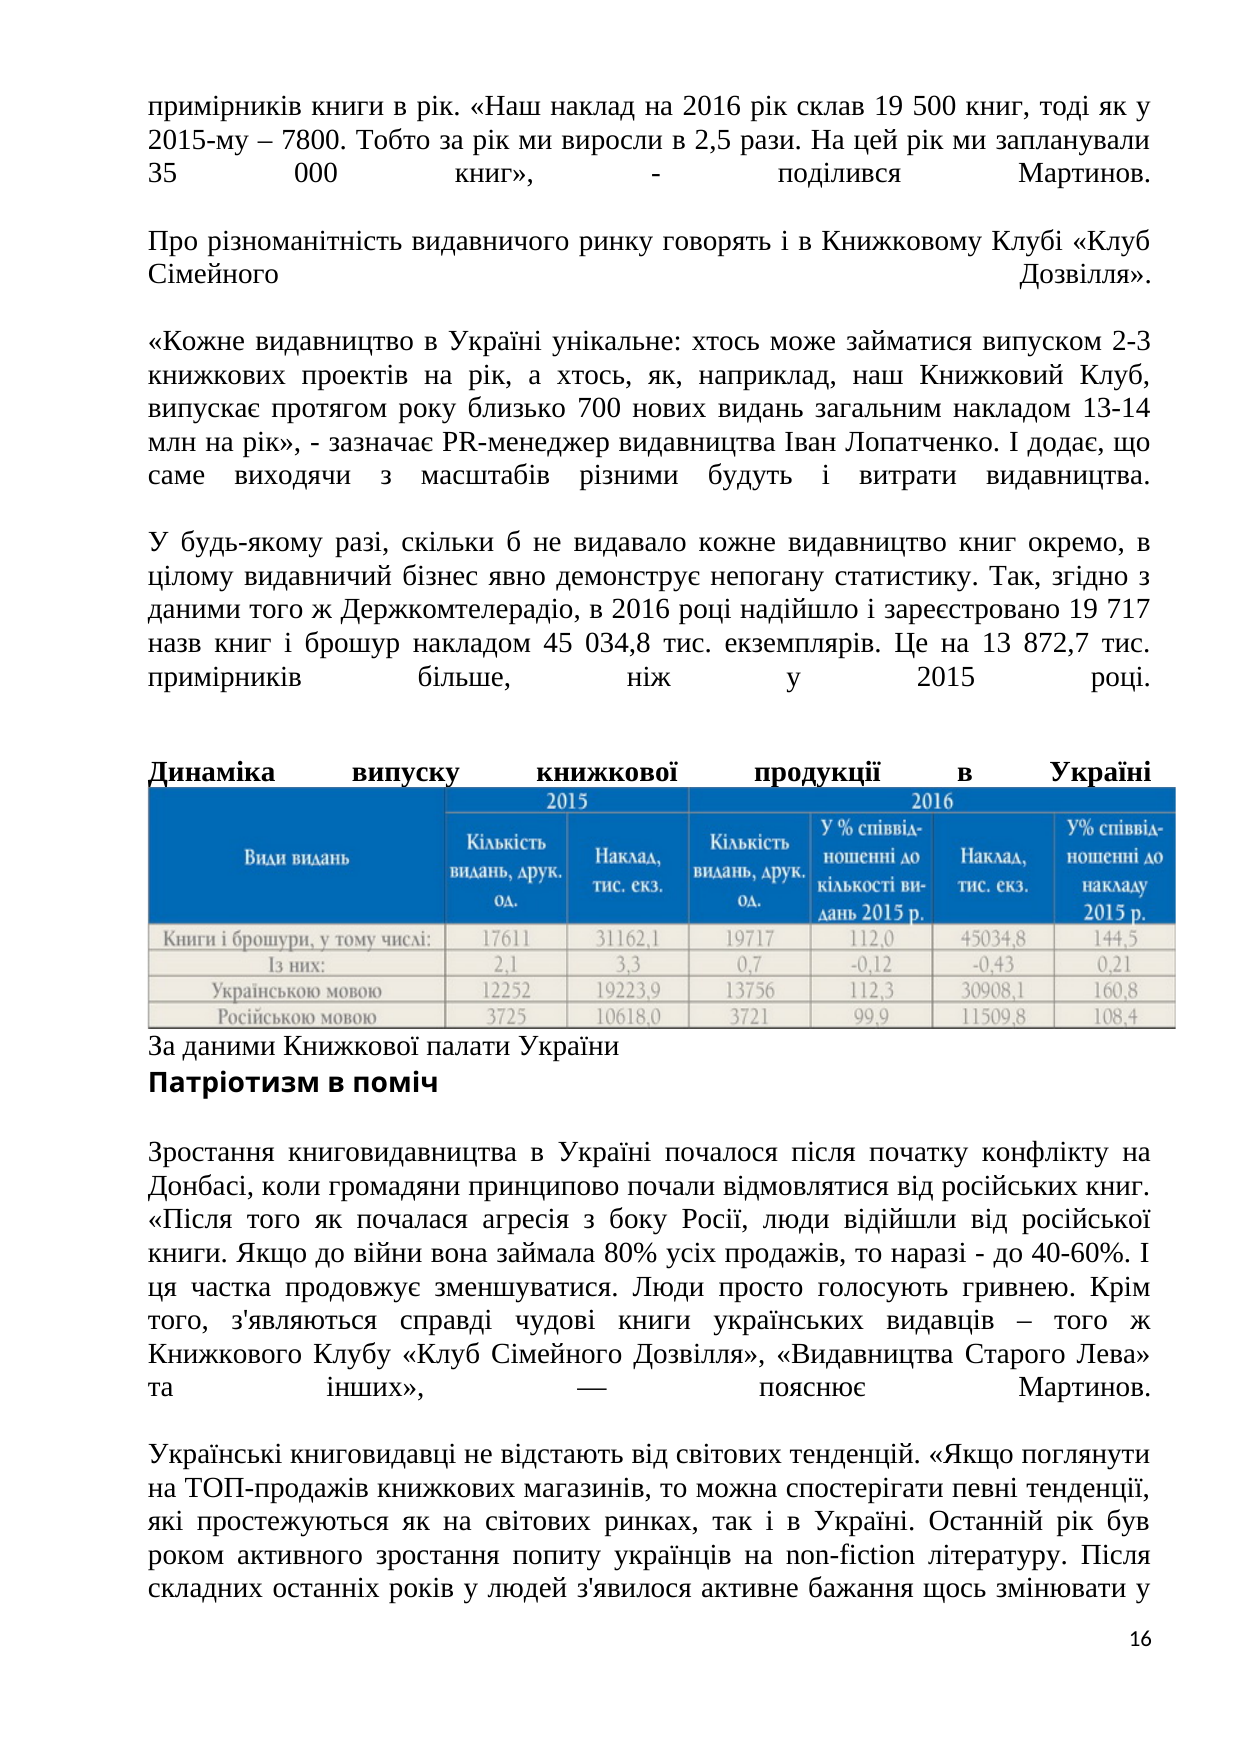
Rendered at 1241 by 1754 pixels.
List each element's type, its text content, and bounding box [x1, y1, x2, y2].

picture [147, 787, 1176, 1029]
text Динаміка випуску книжкової продукції в Україні За даними Книжкової палати України [148, 754, 1152, 787]
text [148, 1100, 1152, 1604]
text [148, 88, 1152, 754]
text Динаміка випуску книжкової продукції в Україні За даними Книжкової палати України [148, 1029, 1152, 1062]
text Патріотизм в поміч [148, 1062, 1152, 1100]
